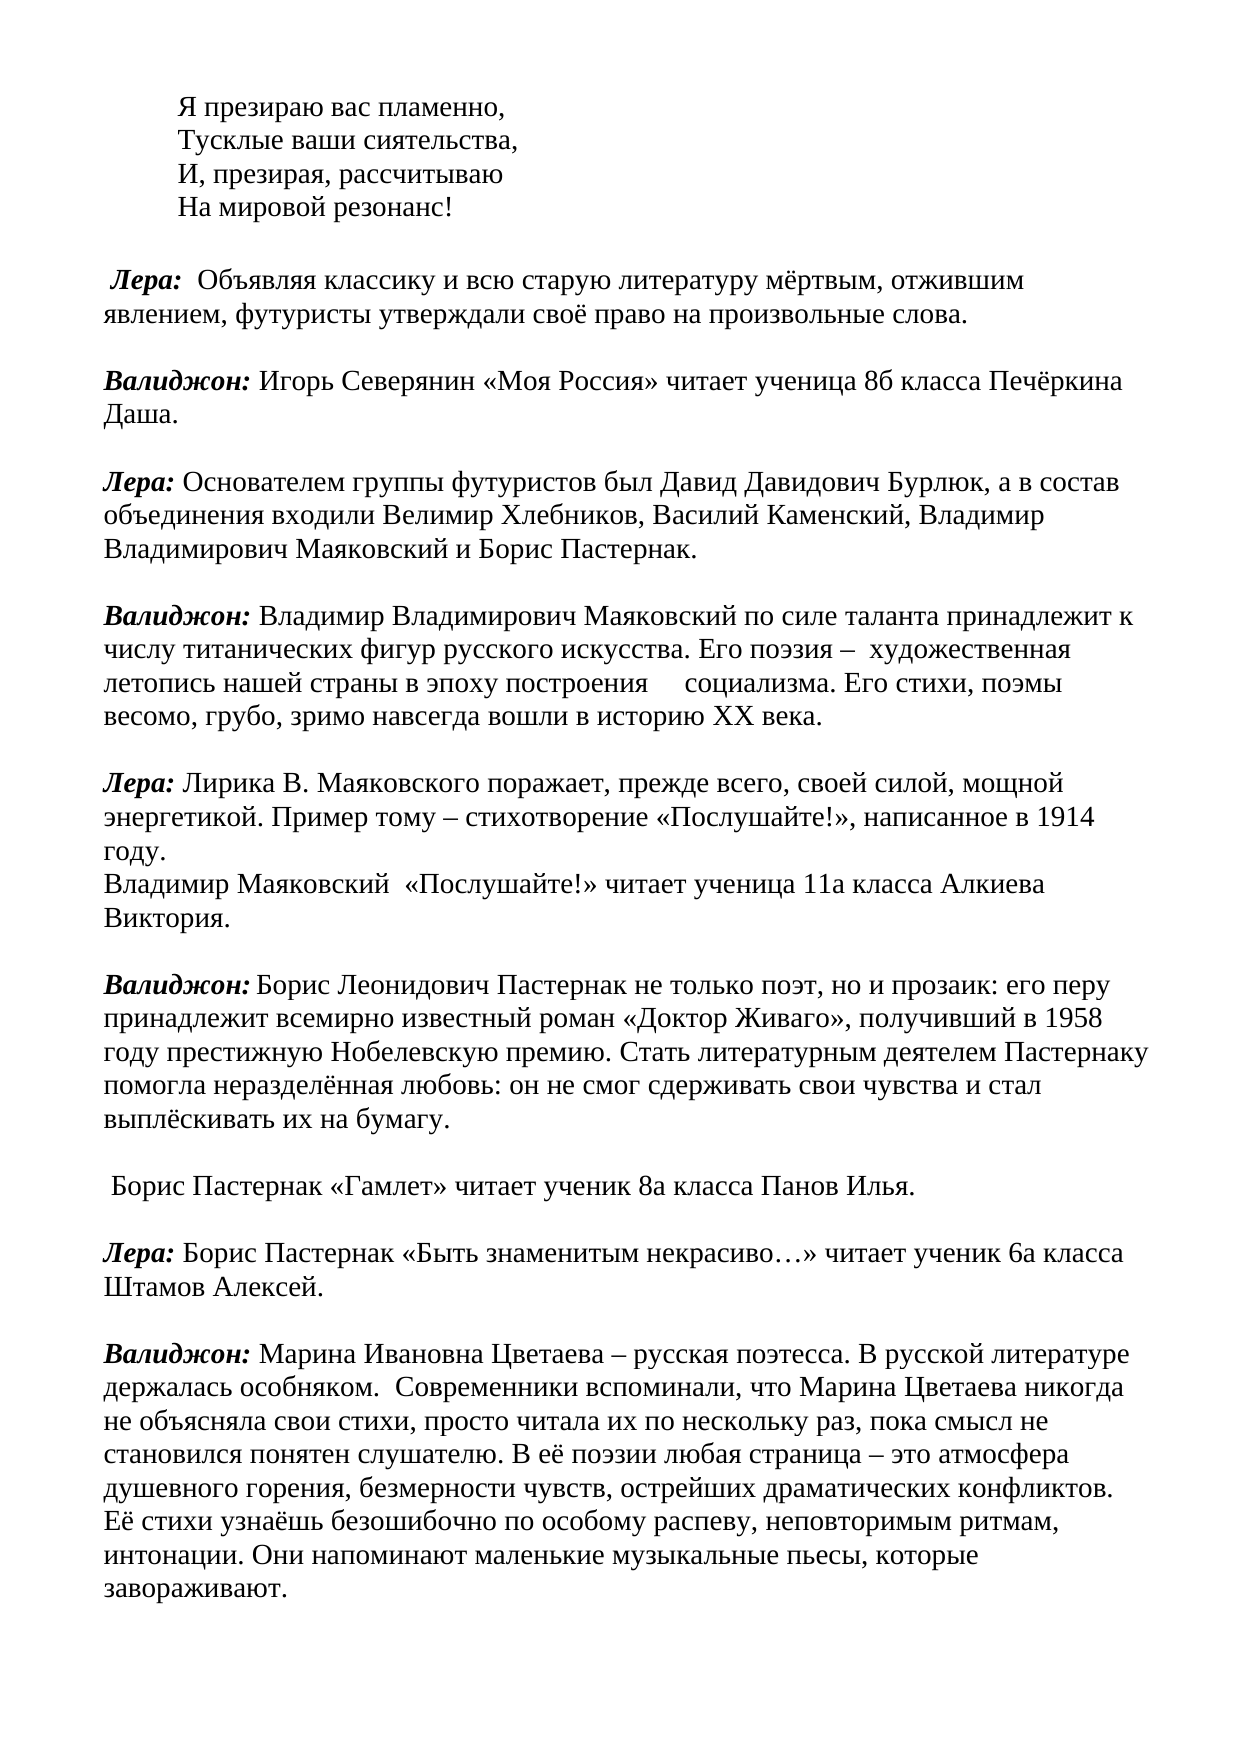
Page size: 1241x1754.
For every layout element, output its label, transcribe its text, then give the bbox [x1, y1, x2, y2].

text Валиджон: Владимир Владимирович Маяковский по силе таланта принадлежит к числу титанических фигур русского искусства. Его поэзия – художественная летопись нашей страны в эпоху построения социализма. Его стихи, поэмы весомо, грубо, зримо навсегда вошли в историю XX века. [103, 598, 1152, 732]
text Валиджон: Борис Леонидович Пастернак не только поэт, но и прозаик: его перу принадлежит всемирно известный роман «Доктор Живаго», получивший в 1958 году престижную Нобелевскую премию. Стать литературным деятелем Пастернаку помогла неразделённая любовь: он не смог сдерживать свои чувства и стал выплёскивать их на бумагу. [103, 967, 1152, 1134]
text Владимир Маяковский «Послушайте!» читает ученица 11а класса Алкиева Виктория. [103, 866, 1152, 933]
text Лера: Основателем группы футуристов был Давид Давидович Бурлюк, а в состав объединения входили Велимир Хлебников, Василий Каменский, Владимир Владимирович Маяковский и Борис Пастернак. [103, 464, 1152, 564]
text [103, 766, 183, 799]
text Валиджон: Игорь Северянин «Моя Россия» читает ученица 8б класса Печёркина Даша. [103, 363, 1152, 430]
text Лера: Объявляя классику и всю старую литературу мёртвым, отжившим явлением, футуристы утверждали своё право на произвольные слова. [103, 262, 1152, 329]
text Валиджон: Марина Ивановна Цветаева – русская поэтесса. В русской литературе держалась особняком. Современники вспоминали, что Марина Цветаева никогда не объясняла свои стихи, просто читала их по нескольку раз, пока смысл не становился понятен слушателю. В её поэзии любая страница – это атмосфера душевного горения, безмерности чувств, острейших драматических конфликтов. Её стихи узнаёшь безошибочно по особому распеву, неповторимым ритмам, интонации. Они напоминают маленькие музыкальные пьесы, которые завораживают. [103, 1336, 1152, 1604]
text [177, 89, 1152, 223]
text Лера: Лирика В. Маяковского поражает, прежде всего, своей силой, мощной энергетикой. Пример тому – стихотворение «Послушайте!», написанное в 1914 году. [167, 766, 1152, 866]
text Лера: Борис Пастернак «Быть знаменитым некрасиво…» читает ученик 6а класса Штамов Алексей. [103, 1235, 1152, 1302]
text Борис Пастернак «Гамлет» читает ученик 8а класса Панов Илья. [103, 1168, 1152, 1202]
